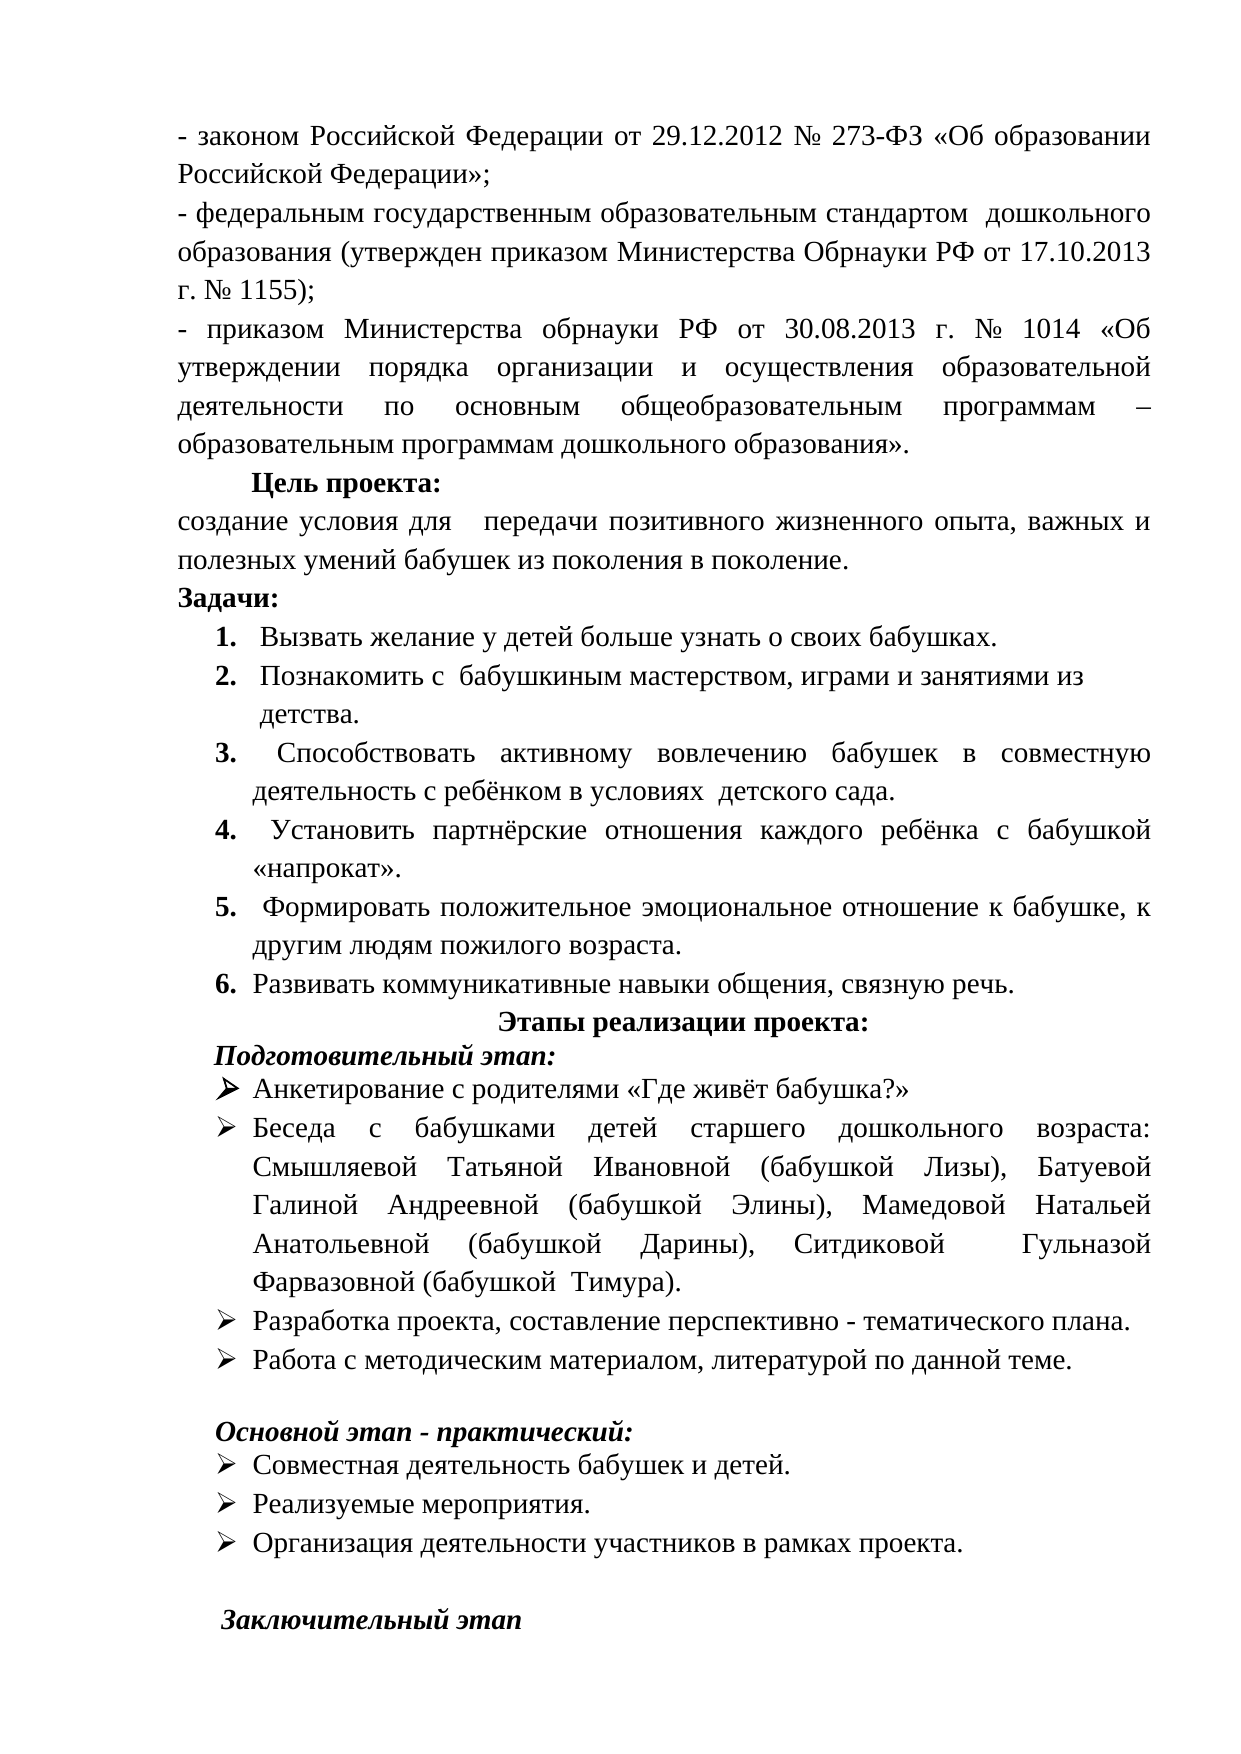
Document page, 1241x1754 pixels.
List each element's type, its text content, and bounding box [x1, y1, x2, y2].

list Совместная деятельность бабушек и детей. [215, 1447, 1152, 1481]
list Беседа с бабушками детей старшего дошкольного возраста: Смышляевой Татьяной Ивановной (бабушкой Лизы), Батуевой Галиной Андреевной (бабушкой Элины), Мамедовой Натальей Анатольевной (бабушкой Дарины), Ситдиковой Гульназой Фарвазовной (бабушкой Тимура). [215, 1110, 1152, 1298]
list Формировать положительное эмоциональное отношение к бабушке, к другим людям пожилого возраста. [215, 889, 1152, 961]
text Заключительный этап [177, 1602, 1152, 1636]
text создание условия для передачи позитивного жизненного опыта, важных и полезных умений бабушек из поколения в поколение. [177, 503, 1152, 576]
list Организация деятельности участников в рамках проекта. [215, 1525, 1152, 1558]
text Задачи: [177, 581, 1152, 614]
text - приказом Министерства обрнауки РФ от 30.08.2013 г. № 1014 «Об утверждении порядка организации и осуществления образовательной деятельности по основным общеобразовательным программам – образовательным программам дошкольного образования». [177, 311, 1152, 460]
list Разработка проекта, составление перспективно - тематического плана. [215, 1303, 1152, 1337]
list Познакомить с бабушкиным мастерством, играми и занятиями из [215, 658, 1152, 691]
text детства. [252, 696, 1152, 730]
text Этапы реализации проекта: [215, 1004, 1152, 1038]
list Анкетирование с родителями «Где живёт бабушка?» [215, 1072, 1152, 1105]
list Установить партнёрские отношения каждого ребёнка с бабушкой «напрокат». [215, 812, 1152, 884]
text Подготовительный этап: [177, 1038, 1152, 1072]
text Цель проекта: [177, 465, 1152, 498]
text - законом Российской Федерации от 29.12.2012 № 273-ФЗ «Об образовании Российской Федерации»; [177, 118, 1152, 190]
list Способствовать активному вовлечению бабушек в совместную деятельность с ребёнком в условиях детского сада. [215, 735, 1152, 807]
text Основной этап - практический: [215, 1414, 1152, 1447]
text - федеральным государственным образовательным стандартом дошкольного образования (утвержден приказом Министерства Обрнауки РФ от 17.10.2013 г. № 1155); [177, 195, 1152, 306]
list Работа с методическим материалом, литературой по данной теме. [215, 1342, 1152, 1375]
list Развивать коммуникативные навыки общения, связную речь. [215, 966, 1152, 999]
list Реализуемые мероприятия. [215, 1486, 1152, 1520]
list Вызвать желание у детей больше узнать о своих бабушках. [215, 619, 1152, 653]
